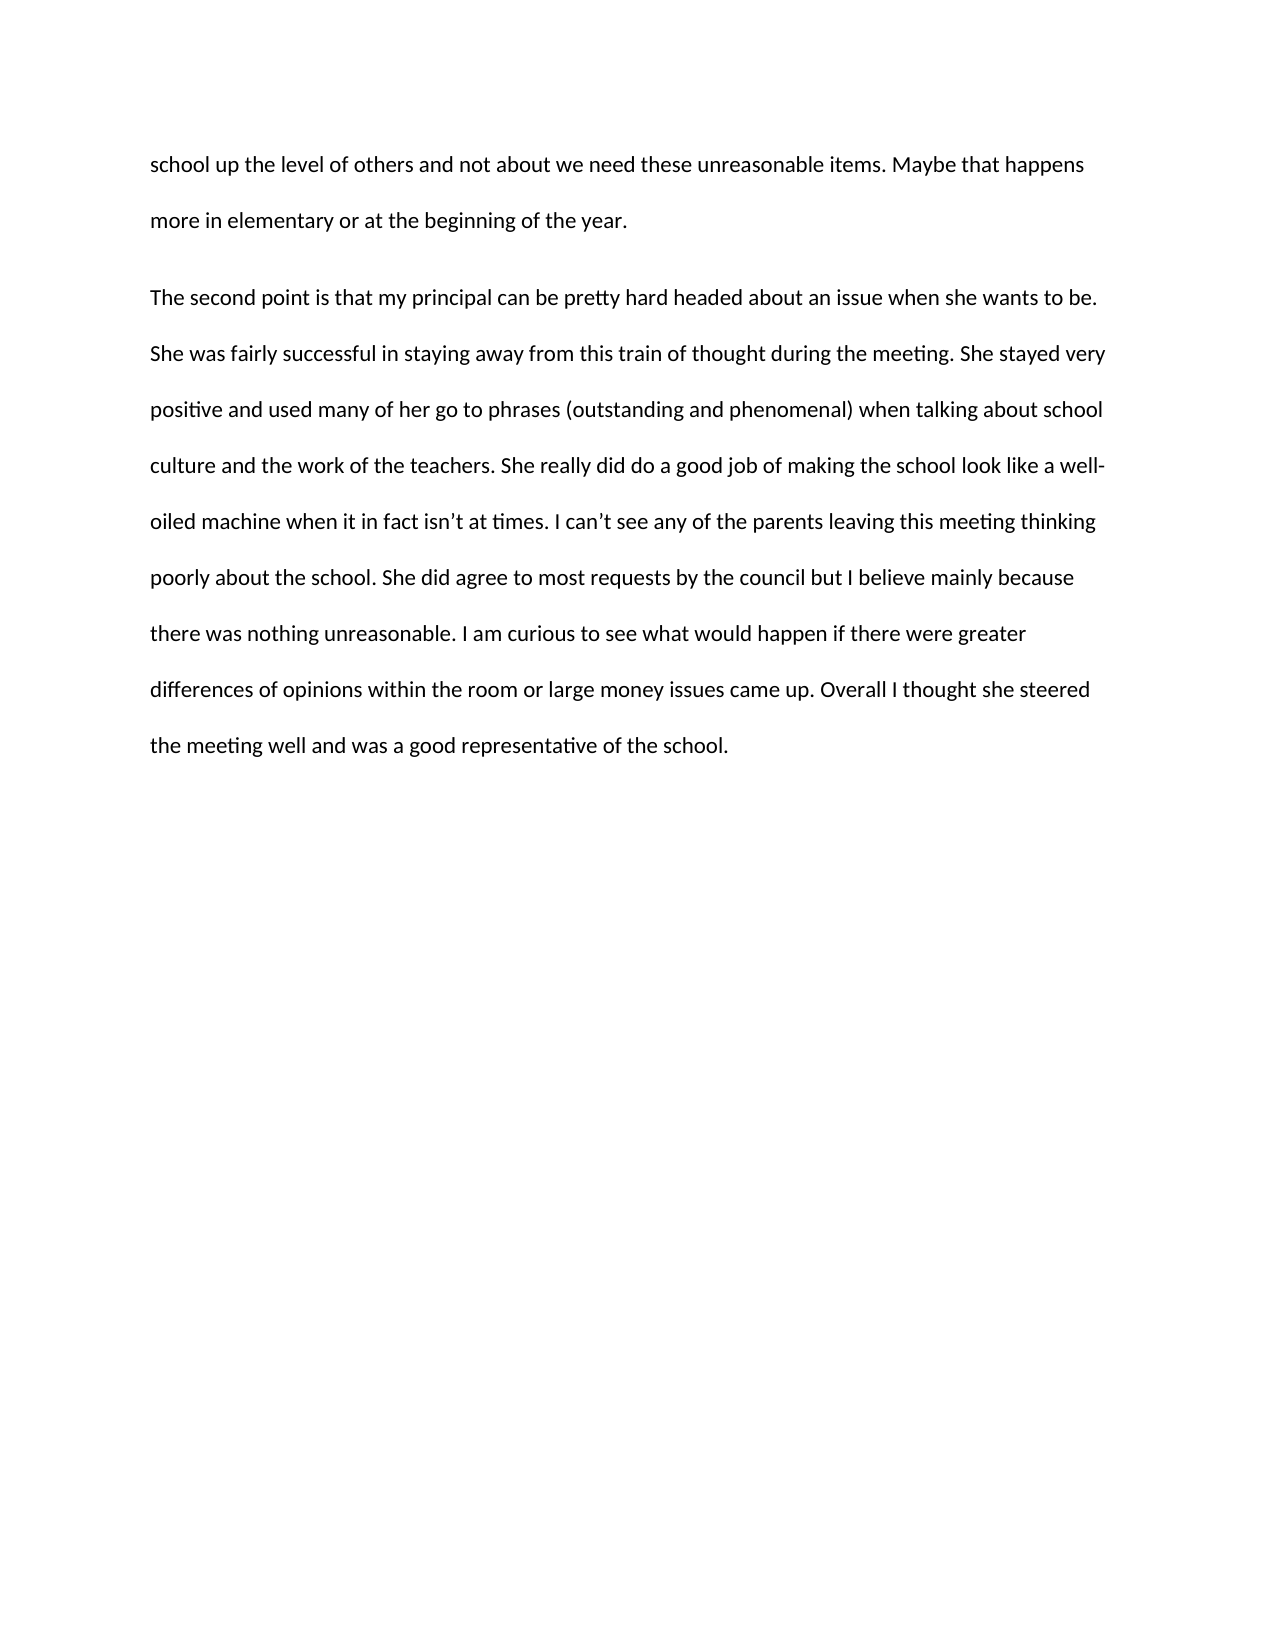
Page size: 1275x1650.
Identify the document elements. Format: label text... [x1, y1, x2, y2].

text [150, 150, 1125, 234]
text The second point is that my principal can be pretty hard headed about an issue when she wants to be. She was fairly successful in staying away from this train of thought during the meeting. She stayed very positive and used many of her go to phrases (outstanding and phenomenal) when talking about school culture and the work of the teachers. She really did do a good job of making the school look like a well-oiled machine when it in fact isn’t at times. I can’t see any of the parents leaving this meeting thinking poorly about the school. She did agree to most requests by the council but I believe mainly because there was nothing unreasonable. I am curious to see what would happen if there were greater differences of opinions within the room or large money issues came up. Overall I thought she steered the meeting well and was a good representative of the school. [150, 283, 1125, 759]
